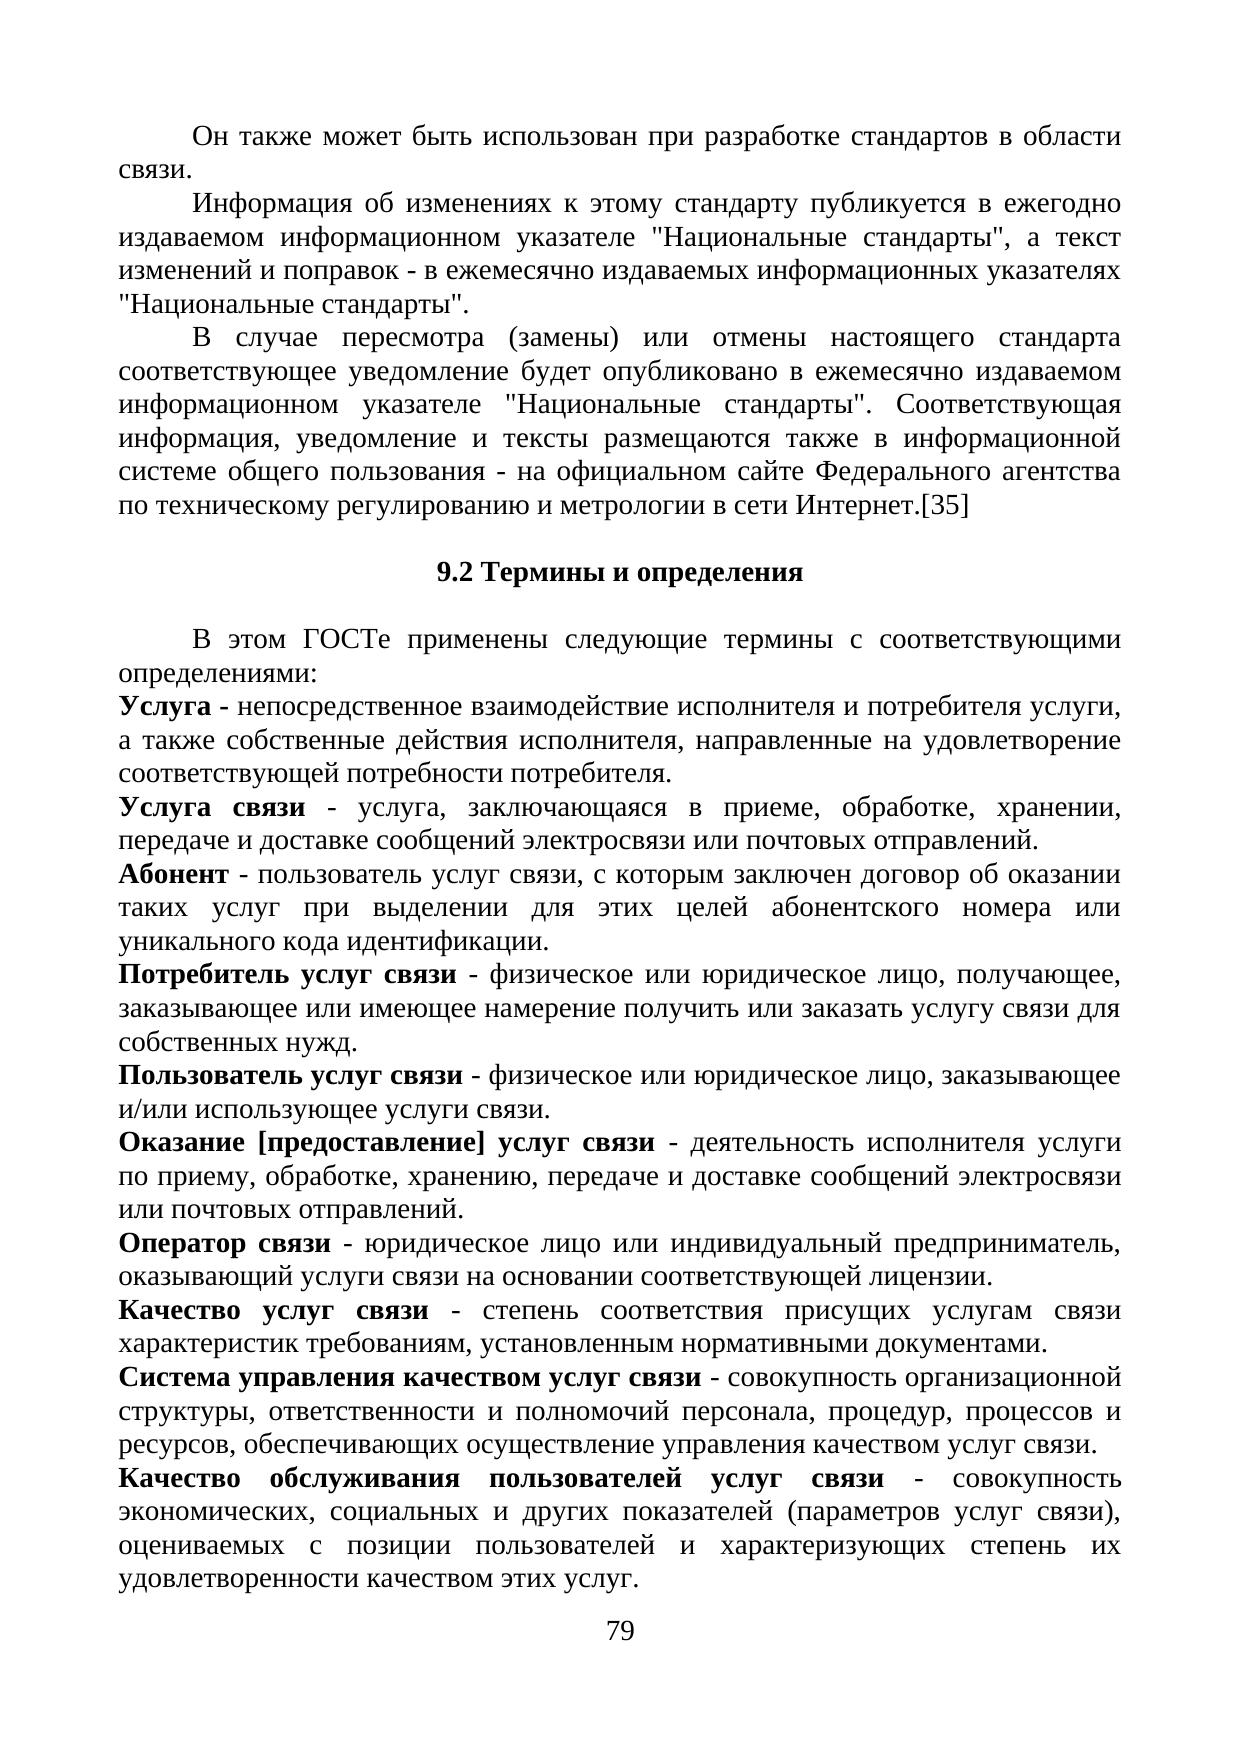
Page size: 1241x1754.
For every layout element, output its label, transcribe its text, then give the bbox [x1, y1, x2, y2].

text Потребитель услуг связи - физическое или юридическое лицо, получающее, заказывающее или имеющее намерение получить или заказать услугу связи для собственных нужд. [118, 957, 1122, 1057]
text Абонент - пользователь услуг связи, с которым заключен договор об оказании таких услуг при выделении для этих целей абонентского номера или уникального кода идентификации. [118, 856, 1122, 957]
text Услуга - непосредственное взаимодействие исполнителя и потребителя услуги, а также собственные действия исполнителя, направленные на удовлетворение соответствующей потребности потребителя. [118, 688, 1122, 789]
text Услуга связи - услуга, заключающаяся в приеме, обработке, хранении, передаче и доставке сообщений электросвязи или почтовых отправлений. [118, 789, 1122, 856]
text 9.2 Термины и определения [118, 554, 1122, 588]
text Качество обслуживания пользователей услуг связи - совокупность экономических, социальных и других показателей (параметров услуг связи), оцениваемых с позиции пользователей и характеризующих степень их удовлетворенности качеством этих услуг. [118, 1460, 1122, 1594]
text Система управления качеством услуг связи - совокупность организационной структуры, ответственности и полномочий персонала, процедур, процессов и ресурсов, обеспечивающих осуществление управления качеством услуг связи. [118, 1359, 1122, 1460]
text Оказание [предоставление] услуг связи - деятельность исполнителя услуги по приему, обработке, хранению, передаче и доставке сообщений электросвязи или почтовых отправлений. [118, 1124, 1122, 1225]
text Пользователь услуг связи - физическое или юридическое лицо, заказывающее и/или использующее услуги связи. [118, 1057, 1122, 1124]
text В этом ГОСТе применены следующие термины с соответствующими определениями: [118, 621, 1122, 688]
text Информация об изменениях к этому стандарту публикуется в ежегодно издаваемом информационном указателе "Национальные стандарты", а текст изменений и поправок - в ежемесячно издаваемых информационных указателях "Национальные стандарты". [118, 185, 1122, 319]
text Качество услуг связи - степень соответствия присущих услугам связи характеристик требованиям, установленным нормативными документами. [118, 1292, 1122, 1359]
text В случае пересмотра (замены) или отмены настоящего стандарта соответствующее уведомление будет опубликовано в ежемесячно издаваемом информационном указателе "Национальные стандарты". Соответствующая информация, уведомление и тексты размещаются также в информационной системе общего пользования - на официальном сайте Федерального агентства по техническому регулированию и метрологии в сети Интернет.[35] [118, 319, 1122, 521]
text Он также может быть использован при разработке стандартов в области связи. [118, 118, 1122, 185]
text Оператор связи - юридическое лицо или индивидуальный предприниматель, оказывающий услуги связи на основании соответствующей лицензии. [118, 1225, 1122, 1292]
